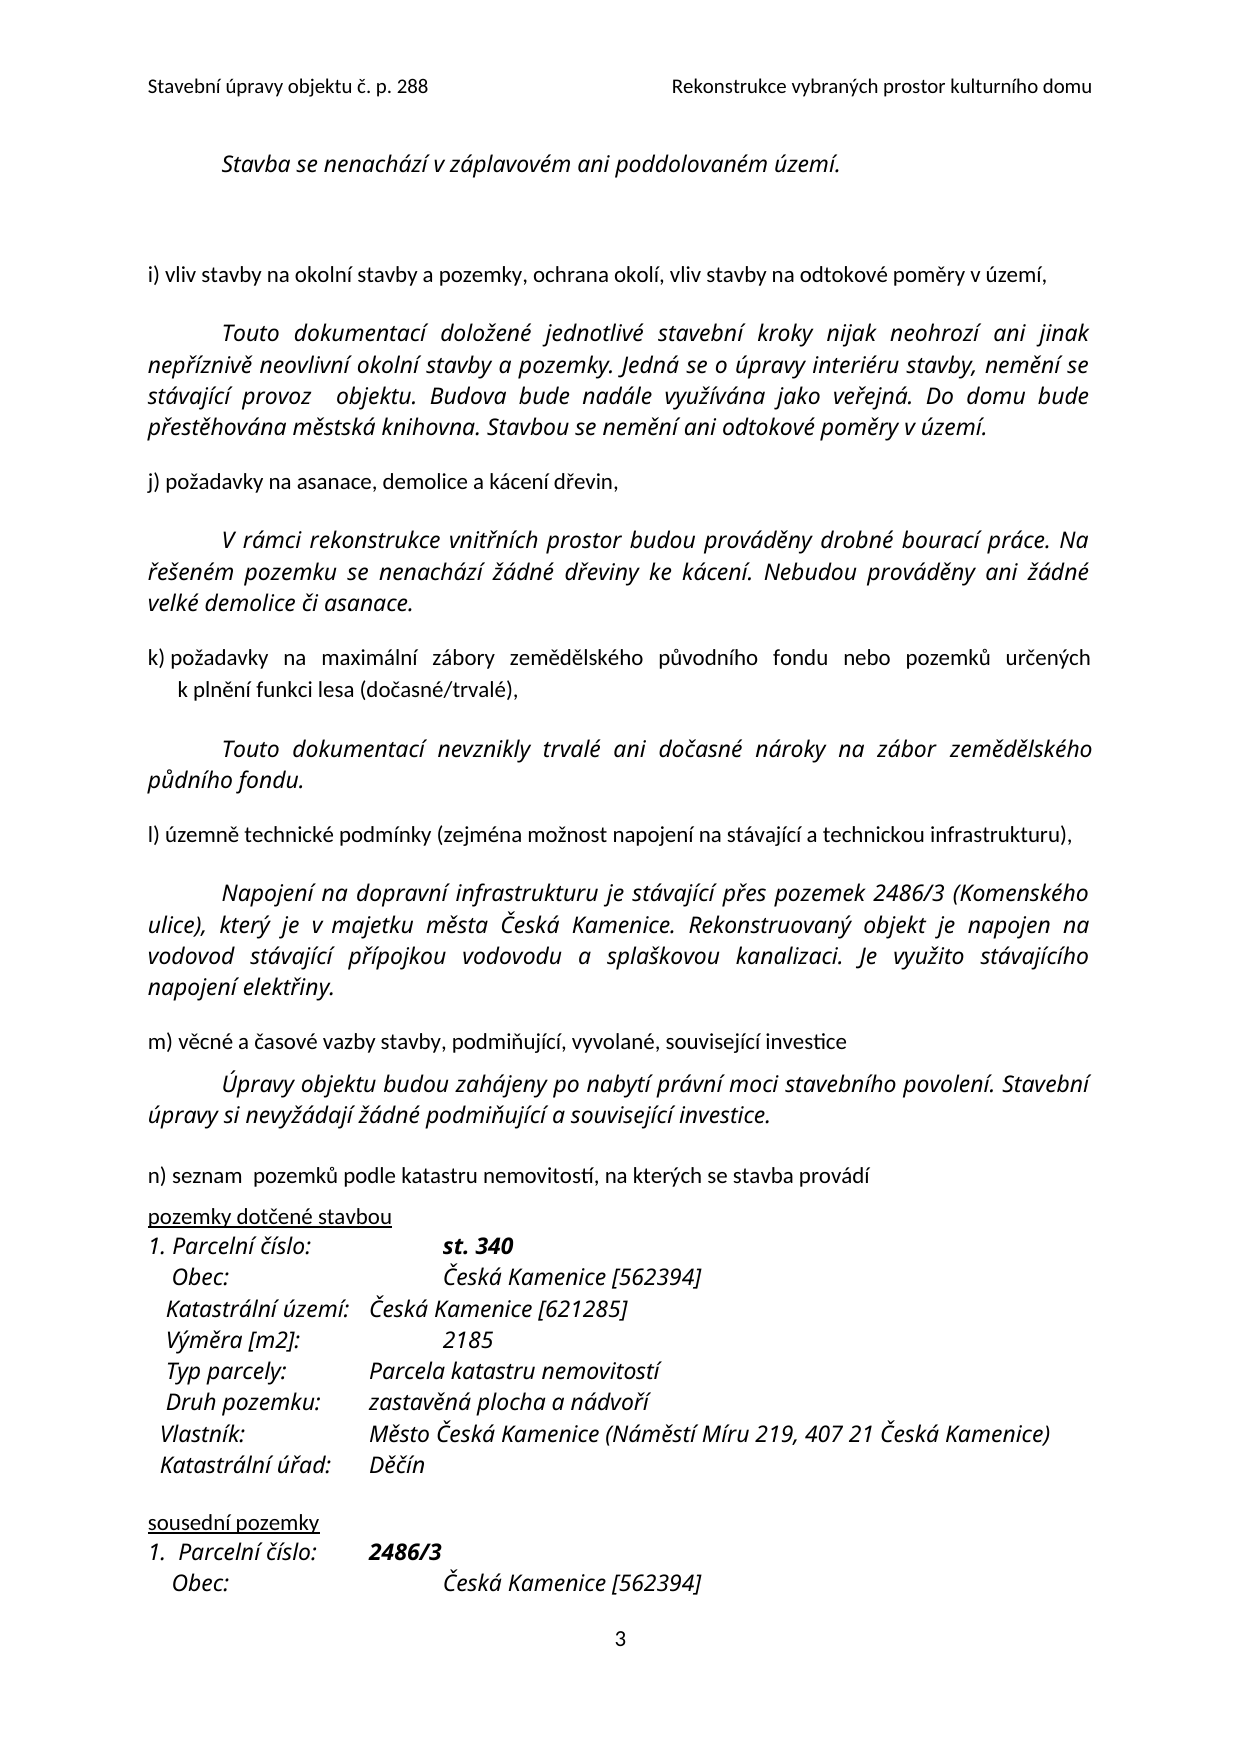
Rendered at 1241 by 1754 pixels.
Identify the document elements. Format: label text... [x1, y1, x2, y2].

text Úpravy objektu budou zahájeny po nabytí právní moci stavebního povolení. Stavební úpravy si nevyžádají žádné podmiňující a související investice. [148, 1068, 1093, 1130]
list požadavky na maximální zábory zemědělského původního fondu nebo pozemků určených k plnění funkci lesa (dočasné/trvalé), [148, 643, 1093, 703]
text Touto dokumentací nevznikly trvalé ani dočasné nároky na zábor zemědělského půdního fondu. [148, 733, 1093, 795]
list seznam pozemků podle katastru nemovitostí, na kterých se stavba provádí [148, 1162, 1093, 1189]
text Napojení na dopravní infrastrukturu je stávající přes pozemek 2486/3 (Komenského ulice), který je v majetku města Česká Kamenice. Rekonstruovaný objekt je napojen na vodovod stávající přípojkou vodovodu a splaškovou kanalizaci. Je využito stávajícího napojení elektřiny. [148, 877, 1093, 1002]
text Touto dokumentací doložené jednotlivé stavební kroky nijak neohrozí ani jinak nepříznivě neovlivní okolní stavby a pozemky. Jedná se o úpravy interiéru stavby, nemění se stávající provoz objektu. Budova bude nadále využívána jako veřejná. Do domu bude přestěhována městská knihovna. Stavbou se nemění ani odtokové poměry v území. [148, 317, 1093, 442]
text V rámci rekonstrukce vnitřních prostor budou prováděny drobné bourací práce. Na řešeném pozemku se nenachází žádné dřeviny ke kácení. Nebudou prováděny ani žádné velké demolice či asanace. [148, 524, 1093, 618]
text 1. Parcelní číslo: st. 340 [148, 1230, 1093, 1261]
text sousední pozemky [148, 1508, 1093, 1536]
text Katastrální úřad: Děčín [148, 1449, 1093, 1480]
text Výměra [m2]: 2185 [148, 1324, 1093, 1355]
list vliv stavby na okolní stavby a pozemky, ochrana okolí, vliv stavby na odtokové poměry v území, [148, 260, 1093, 288]
text Obec: Česká Kamenice [562394] [148, 1261, 1093, 1293]
text Stavba se nenachází v záplavovém ani poddolovaném území. [148, 148, 1093, 179]
text Druh pozemku: zastavěná plocha a nádvoří [148, 1386, 1093, 1418]
list věcné a časové vazby stavby, podmiňující, vyvolané, související investice [148, 1027, 1093, 1055]
text 1. Parcelní číslo: 2486/3 [148, 1536, 1093, 1567]
text Katastrální území: Česká Kamenice [621285] [148, 1293, 1093, 1324]
text Obec: Česká Kamenice [562394] [148, 1567, 1093, 1599]
list územně technické podmínky (zejména možnost napojení na stávající a technickou infrastrukturu), [148, 820, 1093, 848]
text Typ parcely: Parcela katastru nemovitostí [148, 1355, 1093, 1386]
list požadavky na asanace, demolice a kácení dřevin, [148, 467, 1093, 495]
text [148, 1418, 1093, 1449]
text pozemky dotčené stavbou [148, 1202, 1093, 1230]
